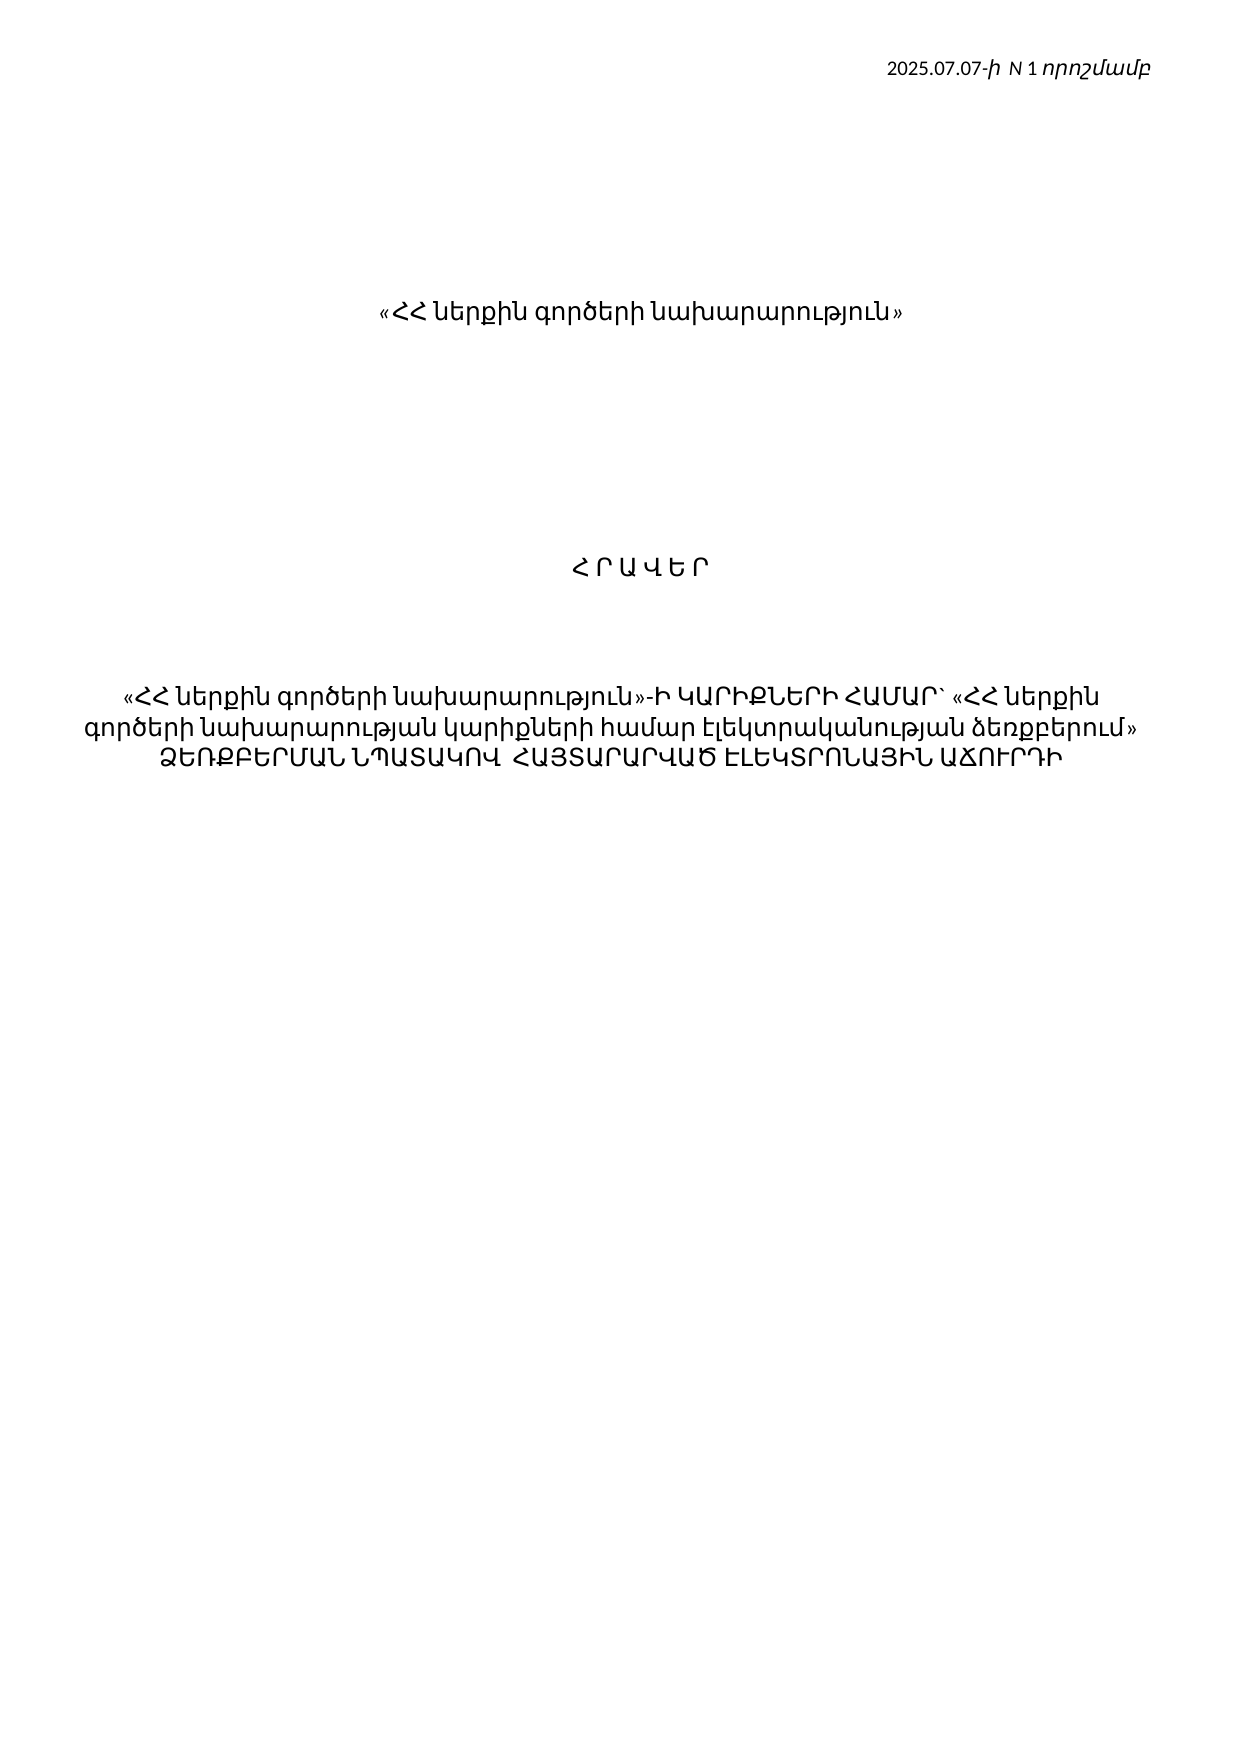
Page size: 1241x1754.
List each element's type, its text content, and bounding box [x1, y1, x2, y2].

text «ՀՀ ներքին գործերի նախարարություն»-Ի ԿԱՐԻՔՆԵՐԻ ՀԱՄԱՐ` «ՀՀ ներքին գործերի նախարարության կարիքների համար էլեկտրականության ձեռքբերում» ՁԵՌՔԲԵՐՄԱՆ ՆՊԱՏԱԿՈՎ ՀԱՅՏԱՐԱՐՎԱԾ ԷԼԵԿՏՐՈՆԱՅԻՆ ԱՃՈՒՐԴԻ [69, 681, 1152, 773]
text Հ Ր Ա Վ Ե Ր [69, 552, 1152, 583]
text « ՀՀ ներքին գործերի նախարարություն» [69, 296, 1152, 327]
text 2025.07.07 -ի N 1 որոշմամբ [69, 56, 1152, 81]
